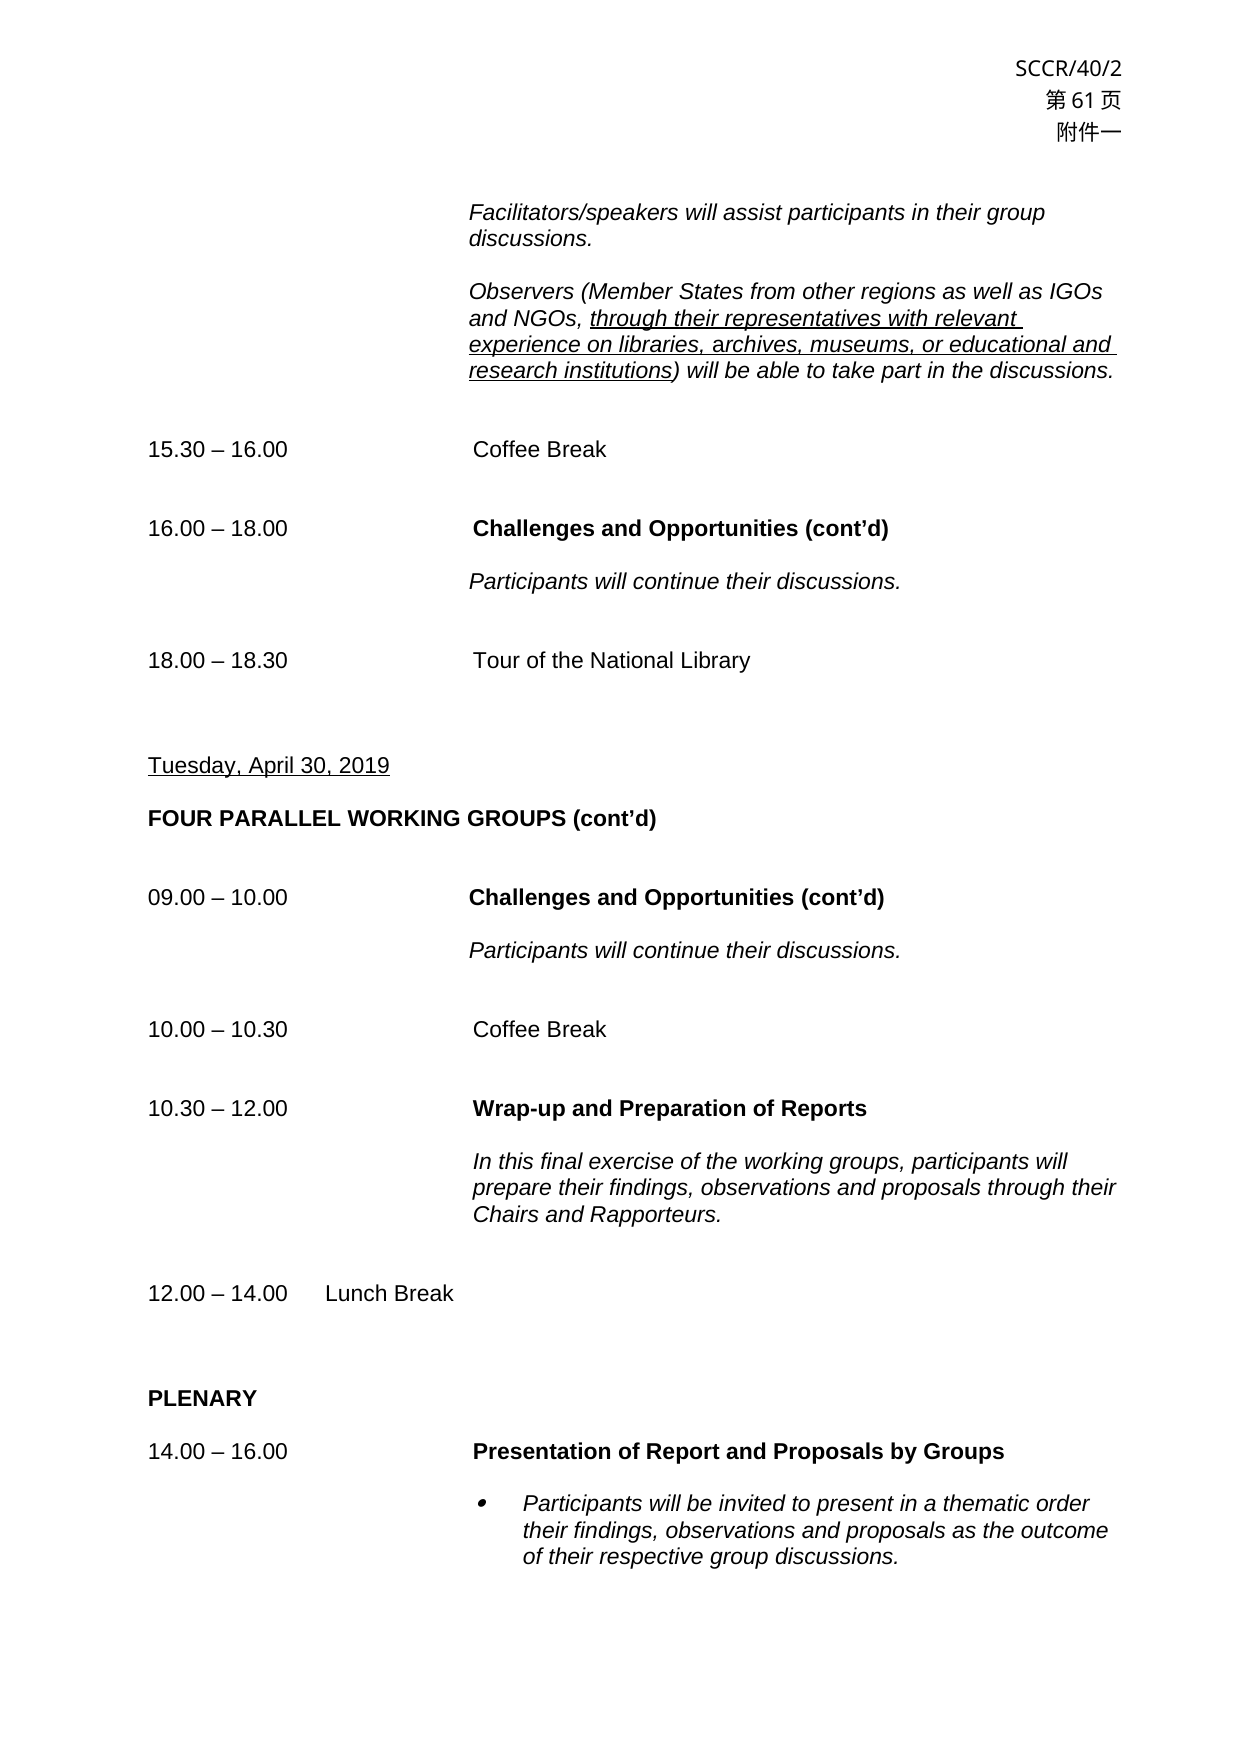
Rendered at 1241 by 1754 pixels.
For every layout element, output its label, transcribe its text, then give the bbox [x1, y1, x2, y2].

text 14.00 – 16.00 Presentation of Report and Proposals by Groups [148, 1438, 1122, 1464]
text 16.00 – 18.00 Challenges and Opportunities (cont’d) [148, 515, 1122, 542]
text PLENARY [148, 1385, 1122, 1411]
text FOUR PARALLEL WORKING GROUPS (cont’d) [148, 805, 1122, 832]
text Facilitators/speakers will assist participants in their group discussions. [148, 199, 1122, 252]
text 12.00 – 14.00 Lunch Break [148, 1279, 1122, 1306]
text 15.30 – 16.00 Coffee Break [148, 436, 1122, 463]
text 10.00 – 10.30 Coffee Break [148, 1016, 1122, 1042]
list Participants will be invited to present in a thematic order their findings, observations and proposals as the outcome of their respective group discussions. [476, 1490, 1122, 1569]
text Participants will continue their discussions. [148, 937, 1122, 963]
text Participants will continue their discussions. [148, 568, 1122, 594]
text Tuesday, April 30, 2019 [148, 752, 1122, 779]
text 10.30 – 12.00 Wrap-up and Preparation of Reports [148, 1095, 1122, 1121]
text Observers (Member States from other regions as well as IGOs and NGOs, through their representatives with relevant experience on libraries, archives, museums, or educational and research institutions) will be able to take part in the discussions. [148, 278, 1122, 383]
text 18.00 – 18.30 Tour of the National Library [148, 647, 1122, 673]
text In this final exercise of the working groups, participants will prepare their findings, observations and proposals through their Chairs and Rapporteurs. [473, 1148, 1122, 1227]
text 09.00 – 10.00 Challenges and Opportunities (cont’d) [148, 884, 1122, 911]
